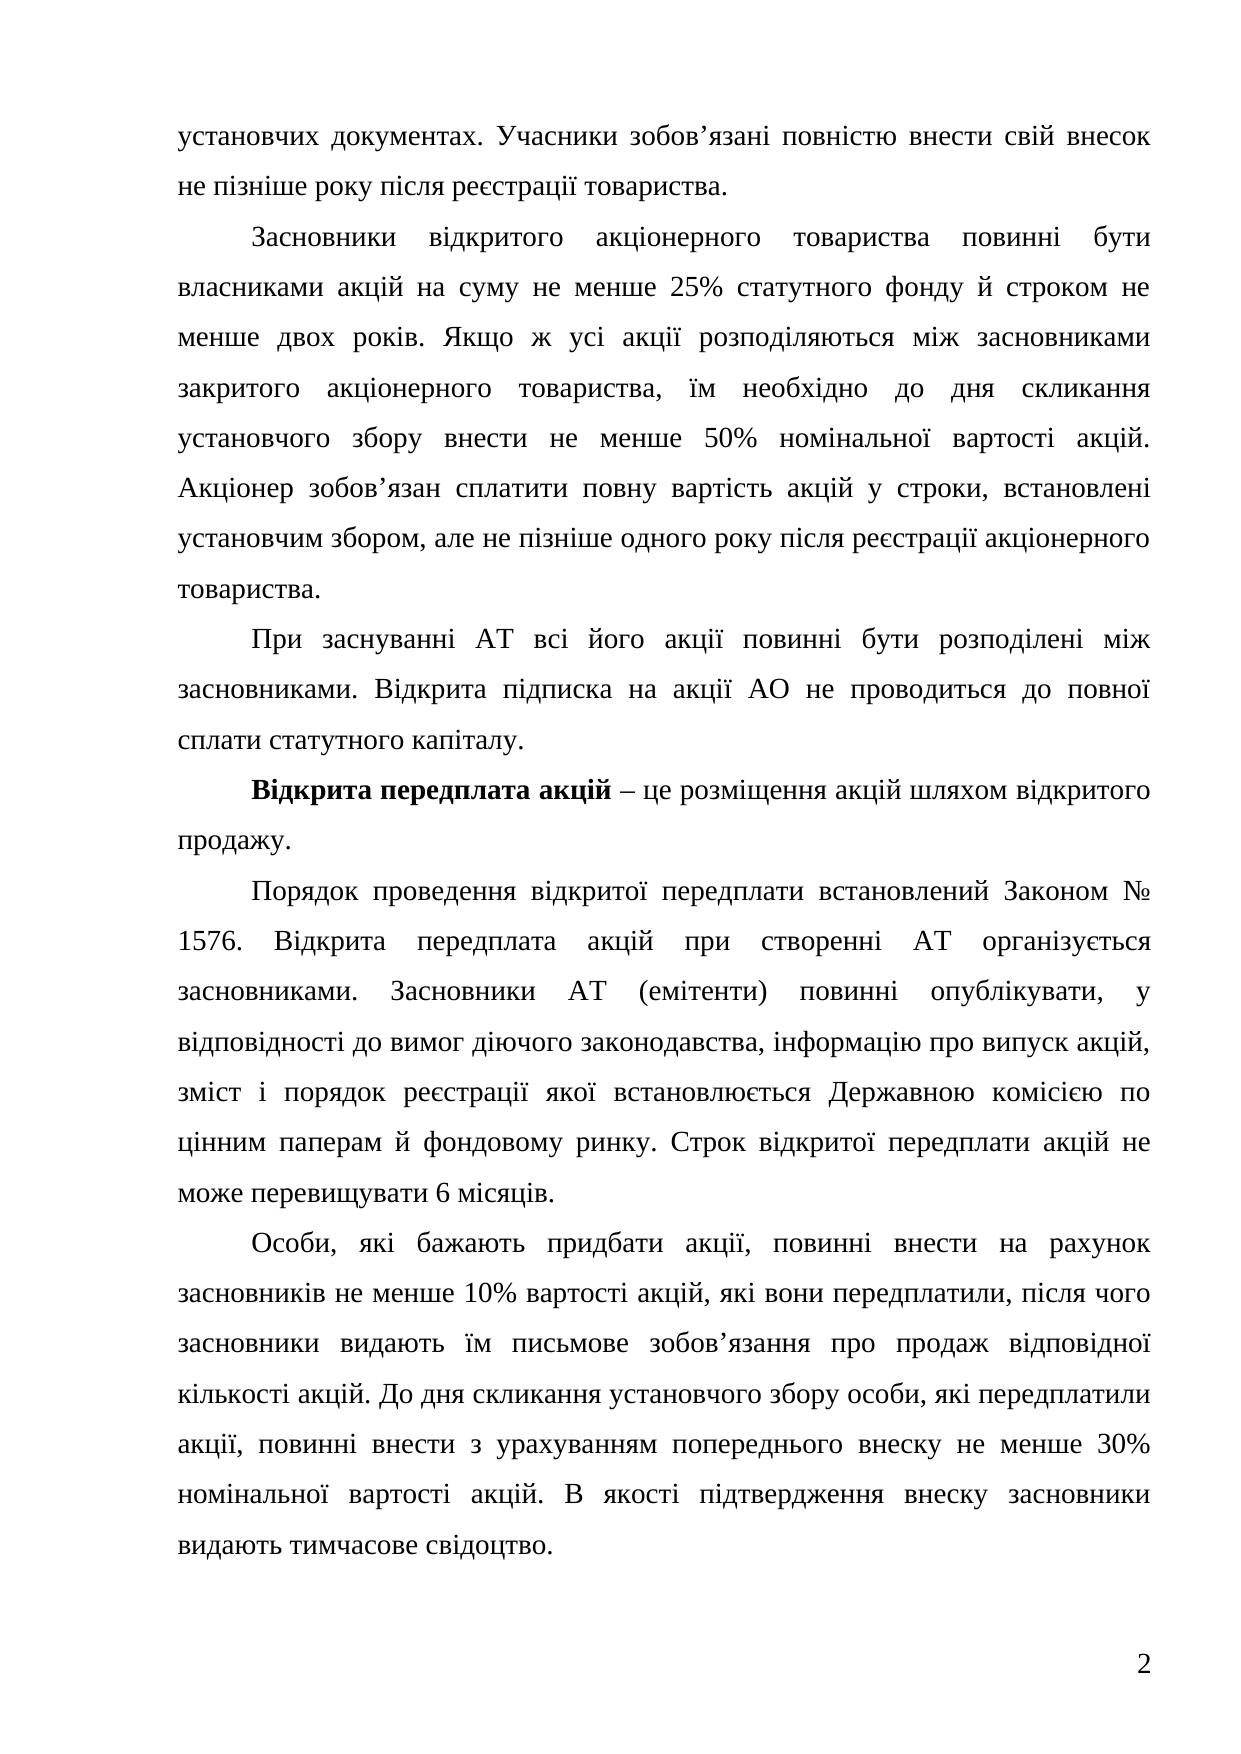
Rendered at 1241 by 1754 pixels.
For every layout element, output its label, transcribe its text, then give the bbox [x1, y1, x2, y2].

text Засновники відкритого акціонерного товариства повинні бути власниками акцій на суму не менше 25% статутного фонду й строком не менше двох років. Якщо ж усі акції розподіляються між засновниками закритого акціонерного товариства, їм необхідно до дня скликання установчого збору внести не менше 50% номінальної вартості акцій. Акціонер зобов’язан сплатити повну вартість акцій у строки, встановлені установчим збором, але не пізніше одного року після реєстрації акціонерного товариства. [177, 219, 1152, 604]
text Порядок проведення відкритої передплати встановлений Законом № 1576. Відкрита передплата акцій при створенні АТ організується засновниками. Засновники АТ (емітенти) повинні опублікувати, у відповідності до вимог діючого законодавства, інформацію про випуск акцій, зміст і порядок реєстрації якої встановлюється Державною комісією по цінним паперам й фондовому ринку. Строк відкритої передплати акцій не може перевищувати 6 місяців. [177, 873, 1152, 1208]
text Відкрита передплата акцій – це розміщення акцій шляхом відкритого продажу. [177, 772, 1152, 856]
text Особи, які бажають придбати акції, повинні внести на рахунок засновників не менше 10% вартості акцій, які вони передплатили, після чого засновники видають їм письмове зобов’язання про продаж відповідної кількості акцій. До дня скликання установчого збору особи, які передплатили акції, повинні внести з урахуванням попереднього внеску не менше 30% номінальної вартості акцій. В якості підтвердження внеску засновники видають тимчасове свідоцтво. [177, 1225, 1152, 1560]
text При заснуванні АТ всі його акції повинні бути розподілені між засновниками. Відкрита підписка на акції АО не проводиться до повної сплати статутного капіталу. [177, 621, 1152, 755]
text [177, 118, 1152, 202]
